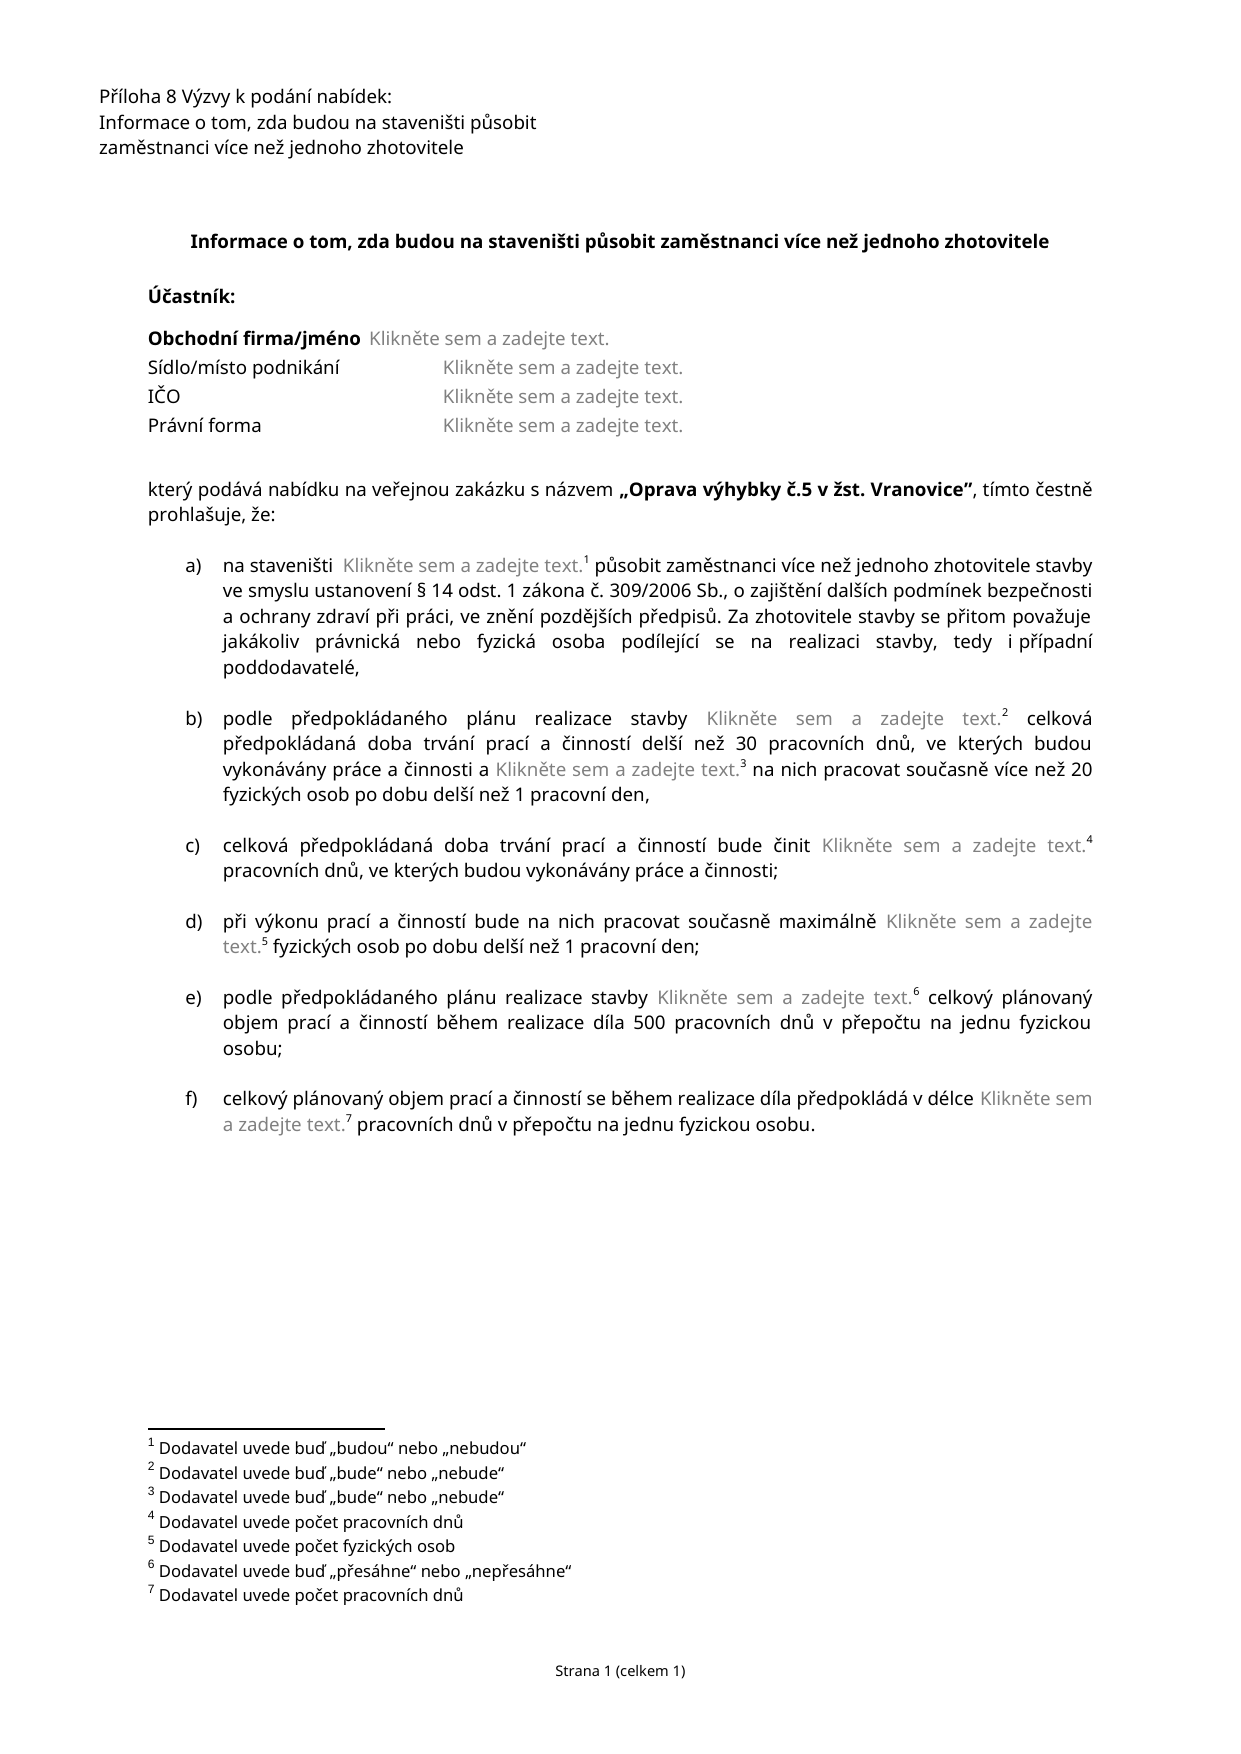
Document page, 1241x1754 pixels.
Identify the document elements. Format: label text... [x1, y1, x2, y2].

list podle předpokládaného plánu realizace stavby celková předpokládaná doba trvání prací a činností delší než 30 pracovních dnů, ve kterých budou vykonávány práce a činnosti a na nich pracovat současně více než 20 fyzických osob po dobu delší než 1 pracovní den, [185, 705, 1093, 807]
text který podává nabídku na veřejnou zakázku s názvem „Oprava výhybky č.5 v žst. Vranovice”, tímto čestně prohlašuje, že: [148, 476, 1093, 527]
text Sídlo/místo podnikání [148, 351, 1093, 380]
list celková předpokládaná doba trvání prací a činností bude činit pracovních dnů, ve kterých budou vykonávány práce a činnosti; [185, 832, 1093, 883]
list na staveništi působit zaměstnanci více než jednoho zhotovitele stavby ve smyslu ustanovení § 14 odst. 1 zákona č. 309/2006 Sb., o zajištění dalších podmínek bezpečnosti a ochrany zdraví při práci, ve znění pozdějších předpisů. Za zhotovitele stavby se přitom považuje jakákoliv právnická nebo fyzická osoba podílející se na realizaci stavby, tedy i případní poddodavatelé, [185, 552, 1093, 680]
list podle předpokládaného plánu realizace stavby celkový plánovaný objem prací a činností během realizace díla 500 pracovních dnů v přepočtu na jednu fyzickou osobu; [185, 984, 1093, 1061]
title Informace o tom, zda budou na staveništi působit zaměstnanci více než jednoho zhotovitele [148, 228, 1093, 254]
list při výkonu prací a činností bude na nich pracovat současně maximálně fyzických osob po dobu delší než 1 pracovní den; [185, 908, 1093, 959]
list celkový plánovaný objem prací a činností se během realizace díla předpokládá v délce pracovních dnů v přepočtu na jednu fyzickou osobu. [185, 1086, 1093, 1137]
text Právní forma [148, 409, 1093, 438]
text Účastník: [148, 279, 1093, 310]
text Obchodní firma/jméno [148, 322, 1093, 351]
text IČO [148, 380, 1093, 409]
